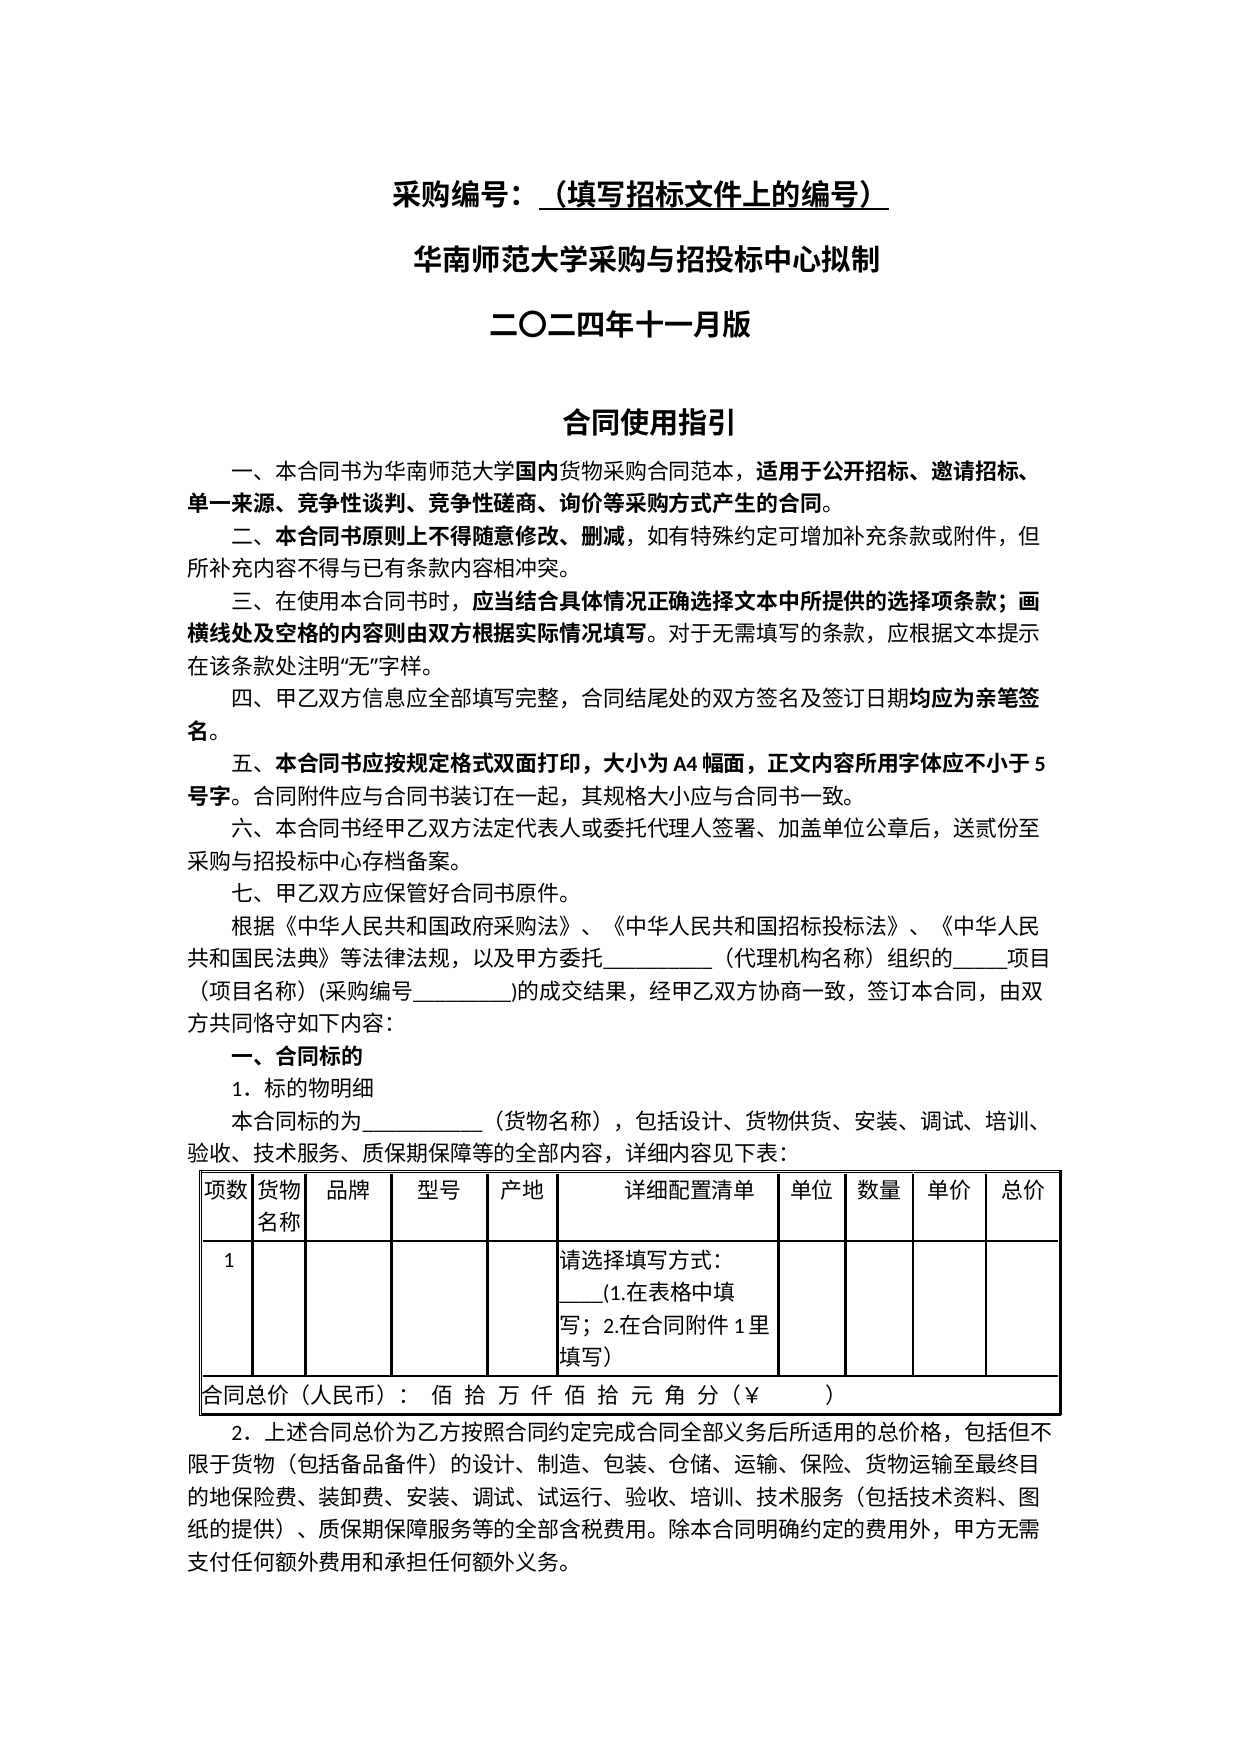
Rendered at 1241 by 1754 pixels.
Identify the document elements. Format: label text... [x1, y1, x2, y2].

table_cell [254, 1242, 304, 1375]
text 三、在使用本合同书时，应当结合具体情况正确选择文本中所提供的选择项条款；画横线处及空格的内容则由双方根据实际情况填写。对于无需填写的条款，应根据文本提示在该条款处注明“无”字样。 [187, 584, 1053, 682]
table_cell [847, 1242, 912, 1375]
table_header 货物名称 [254, 1173, 305, 1240]
text 根据《中华人民共和国政府采购法》、《中华人民共和国招标投标法》、《中华人民共和国民法典》等法律法规，以及甲方委托__________（代理机构名称）组织的_____项目（项目名称）(采购编号_________)的成交结果，经甲乙双方协商一致，签订本合同，由双方共同恪守如下内容： [187, 909, 1053, 1039]
table_cell [393, 1242, 486, 1375]
table_cell [987, 1240, 1059, 1375]
text 二〇二四年十一月版 [187, 292, 1053, 357]
text 七、甲乙双方应保管好合同书原件。 [187, 877, 1053, 909]
text 1．标的物明细 [187, 1072, 1053, 1104]
text 四、甲乙双方信息应全部填写完整，合同结尾处的双方签名及签订日期均应为亲笔签名。 [187, 682, 1053, 747]
text 二、本合同书原则上不得随意修改、删减，如有特殊约定可增加补充条款或附件，但所补充内容不得与已有条款内容相冲突。 [187, 519, 1053, 584]
table_header 品牌 [307, 1173, 391, 1240]
table_header 单位 [780, 1173, 845, 1240]
text 华南师范大学采购与招投标中心拟制 [187, 227, 1053, 292]
table_header 型号 [393, 1173, 487, 1240]
table_header 项数 [202, 1173, 252, 1240]
table_cell 合同总价（人民币）： 佰 拾 万 仟 佰 拾 元 角 分（￥ ） [202, 1375, 1059, 1413]
table_cell 1 [202, 1241, 251, 1375]
text 合同使用指引 [187, 389, 1053, 454]
table_header 单价 [914, 1173, 985, 1240]
table_cell [914, 1242, 985, 1375]
text 采购编号：（填写招标文件上的编号） [187, 162, 1053, 227]
text 五、本合同书应按规定格式双面打印，大小为A4幅面，正文内容所用字体应不小于5号字。合同附件应与合同书装订在一起，其规格大小应与合同书一致。 [187, 747, 1053, 812]
text 一、本合同书为华南师范大学国内货物采购合同范本，适用于公开招标、邀请招标、单一来源、竞争性谈判、竞争性磋商、询价等采购方式产生的合同。 [187, 454, 1053, 519]
table_cell [780, 1242, 844, 1375]
text 六、本合同书经甲乙双方法定代表人或委托代理人签署、加盖单位公章后，送贰份至采购与招投标中心存档备案。 [187, 812, 1053, 877]
table_header 数量 [847, 1173, 912, 1240]
table_cell 请选择填写方式：____(1.在表格中填写；2.在合同附件1里填写） [559, 1242, 777, 1375]
table_header 产地 [489, 1173, 557, 1240]
text 一、合同标的 [187, 1039, 1053, 1072]
table_header 总价 [987, 1173, 1059, 1240]
text 2．上述合同总价为乙方按照合同约定完成合同全部义务后所适用的总价格，包括但不限于货物（包括备品备件）的设计、制造、包装、仓储、运输、保险、货物运输至最终目的地保险费、装卸费、安装、调试、试运行、验收、培训、技术服务（包括技术资料、图纸的提供）、质保期保障服务等的全部含税费用。除本合同明确约定的费用外，甲方无需支付任何额外费用和承担任何额外义务。 [187, 1415, 1053, 1578]
text 本合同标的为___________（货物名称），包括设计、货物供货、安装、调试、培训、验收、技术服务、质保期保障等的全部内容，详细内容见下表： [187, 1104, 1053, 1169]
table_cell [307, 1242, 390, 1375]
table_cell [489, 1242, 556, 1375]
table_header 详细配置清单 [559, 1173, 778, 1240]
